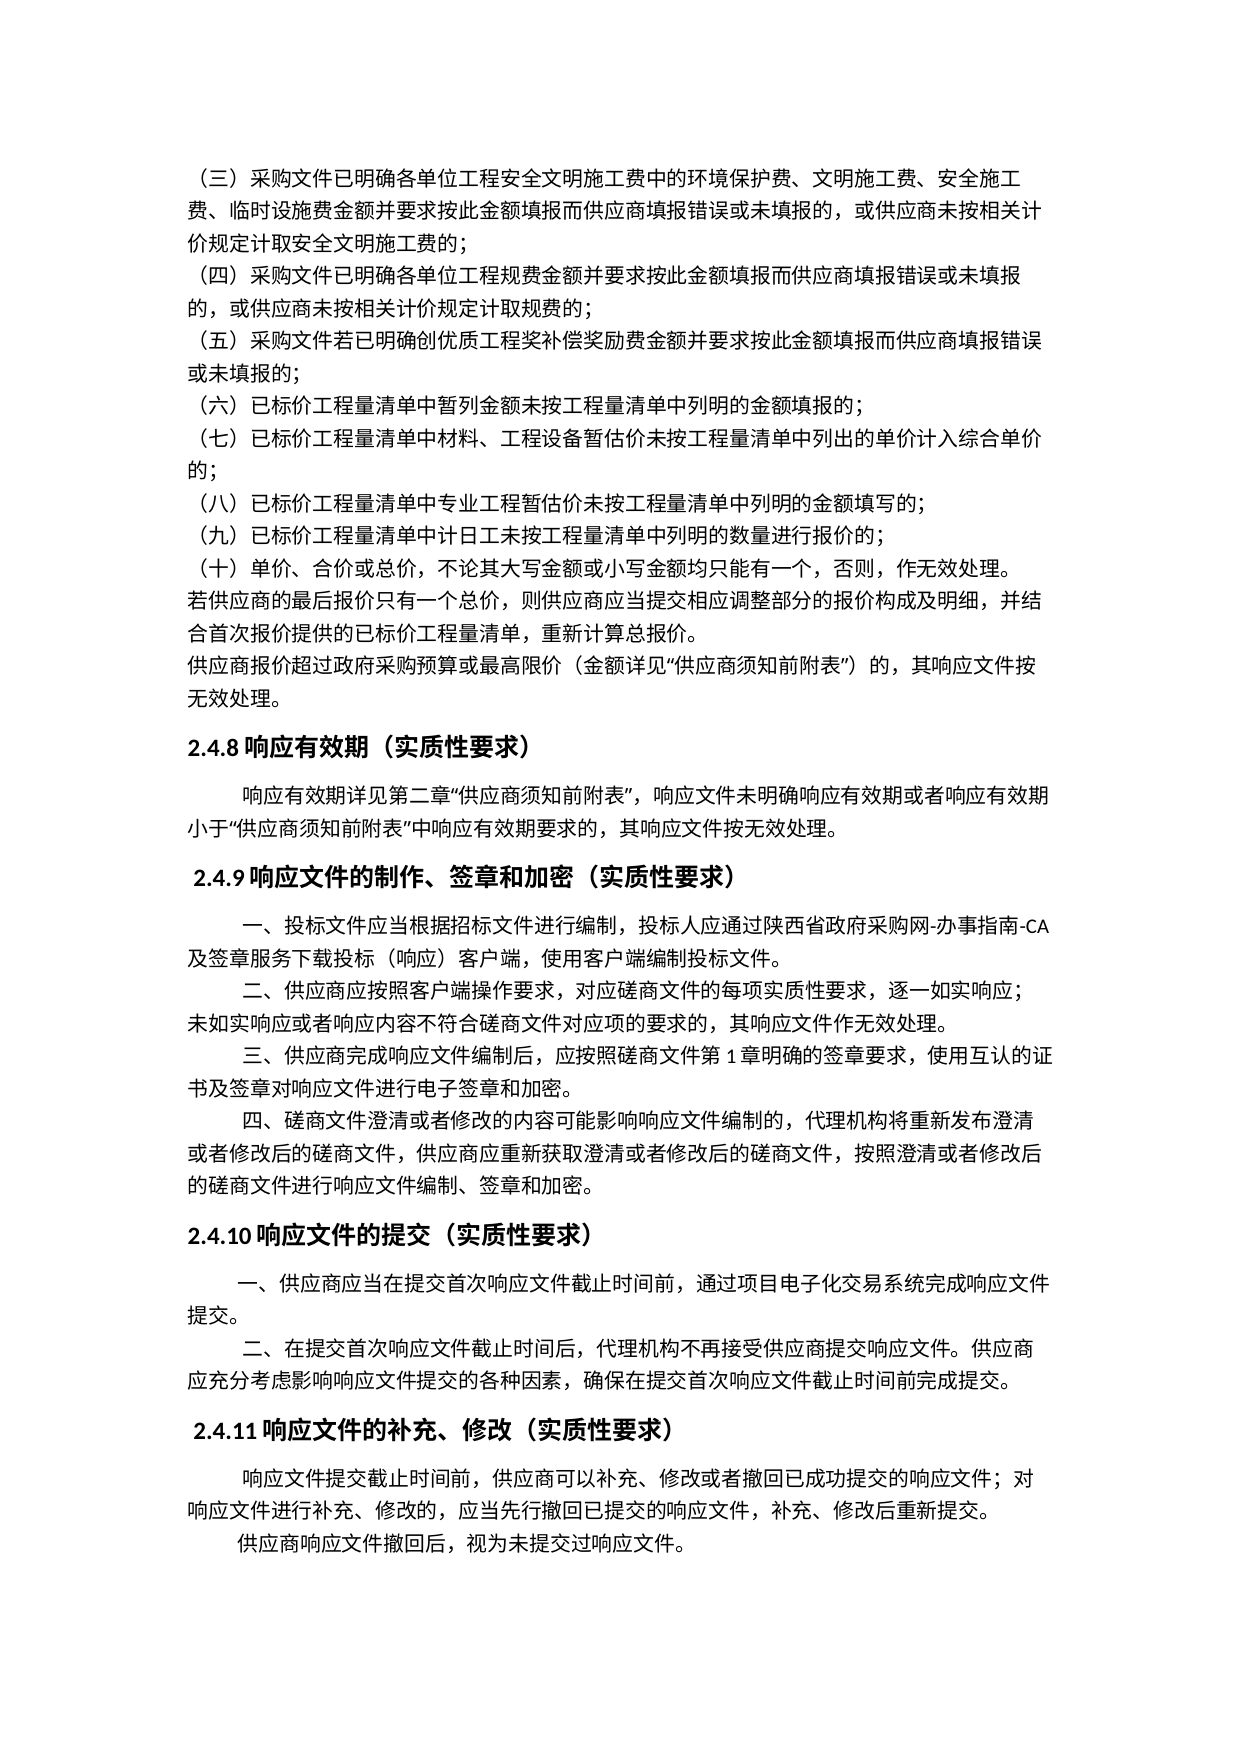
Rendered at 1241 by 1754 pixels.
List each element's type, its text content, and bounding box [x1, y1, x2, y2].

text 若供应商的最后报价只有一个总价，则供应商应当提交相应调整部分的报价构成及明细，并结合首次报价提供的已标价工程量清单，重新计算总报价。 [187, 584, 1053, 649]
text 一、投标文件应当根据招标文件进行编制，投标人应通过陕西省政府采购网-办事指南-CA及签章服务下载投标（响应）客户端，使用客户端编制投标文件。 [187, 909, 1053, 974]
text 2.4.10响应文件的提交（实质性要求） [187, 1202, 1053, 1267]
text 2.4.8响应有效期（实质性要求） [187, 714, 1053, 779]
text 响应有效期详见第二章“供应商须知前附表”，响应文件未明确响应有效期或者响应有效期小于“供应商须知前附表”中响应有效期要求的，其响应文件按无效处理。 [187, 779, 1053, 844]
text （四）采购文件已明确各单位工程规费金额并要求按此金额填报而供应商填报错误或未填报的，或供应商未按相关计价规定计取规费的； [187, 259, 1053, 324]
text （十）单价、合价或总价，不论其大写金额或小写金额均只能有一个，否则，作无效处理。 [187, 552, 1053, 584]
text （三）采购文件已明确各单位工程安全文明施工费中的环境保护费、文明施工费、安全施工费、临时设施费金额并要求按此金额填报而供应商填报错误或未填报的，或供应商未按相关计价规定计取安全文明施工费的； [187, 162, 1053, 259]
text （七）已标价工程量清单中材料、工程设备暂估价未按工程量清单中列出的单价计入综合单价的； [187, 422, 1053, 487]
text （九）已标价工程量清单中计日工未按工程量清单中列明的数量进行报价的； [187, 519, 1053, 552]
text 2.4.11响应文件的补充、修改（实质性要求） [187, 1397, 1053, 1462]
text （八）已标价工程量清单中专业工程暂估价未按工程量清单中列明的金额填写的； [187, 487, 1053, 519]
text 响应文件提交截止时间前，供应商可以补充、修改或者撤回已成功提交的响应文件；对响应文件进行补充、修改的，应当先行撤回已提交的响应文件，补充、修改后重新提交。 [187, 1462, 1053, 1527]
text 二、在提交首次响应文件截止时间后，代理机构不再接受供应商提交响应文件。供应商应充分考虑影响响应文件提交的各种因素，确保在提交首次响应文件截止时间前完成提交。 [187, 1332, 1053, 1397]
text （六）已标价工程量清单中暂列金额未按工程量清单中列明的金额填报的； [187, 389, 1053, 422]
text 二、供应商应按照客户端操作要求，对应磋商文件的每项实质性要求，逐一如实响应；未如实响应或者响应内容不符合磋商文件对应项的要求的，其响应文件作无效处理。 [187, 974, 1053, 1039]
text （五）采购文件若已明确创优质工程奖补偿奖励费金额并要求按此金额填报而供应商填报错误或未填报的； [187, 324, 1053, 389]
text 三、供应商完成响应文件编制后，应按照磋商文件第1章明确的签章要求，使用互认的证书及签章对响应文件进行电子签章和加密。 [187, 1039, 1053, 1104]
text 一、供应商应当在提交首次响应文件截止时间前，通过项目电子化交易系统完成响应文件提交。 [187, 1267, 1053, 1332]
text 2.4.9响应文件的制作、签章和加密（实质性要求） [187, 844, 1053, 909]
text 四、磋商文件澄清或者修改的内容可能影响响应文件编制的，代理机构将重新发布澄清或者修改后的磋商文件，供应商应重新获取澄清或者修改后的磋商文件，按照澄清或者修改后的磋商文件进行响应文件编制、签章和加密。 [187, 1104, 1053, 1202]
text 供应商响应文件撤回后，视为未提交过响应文件。 [187, 1527, 1053, 1559]
text 供应商报价超过政府采购预算或最高限价（金额详见“供应商须知前附表”）的，其响应文件按无效处理。 [187, 649, 1053, 714]
